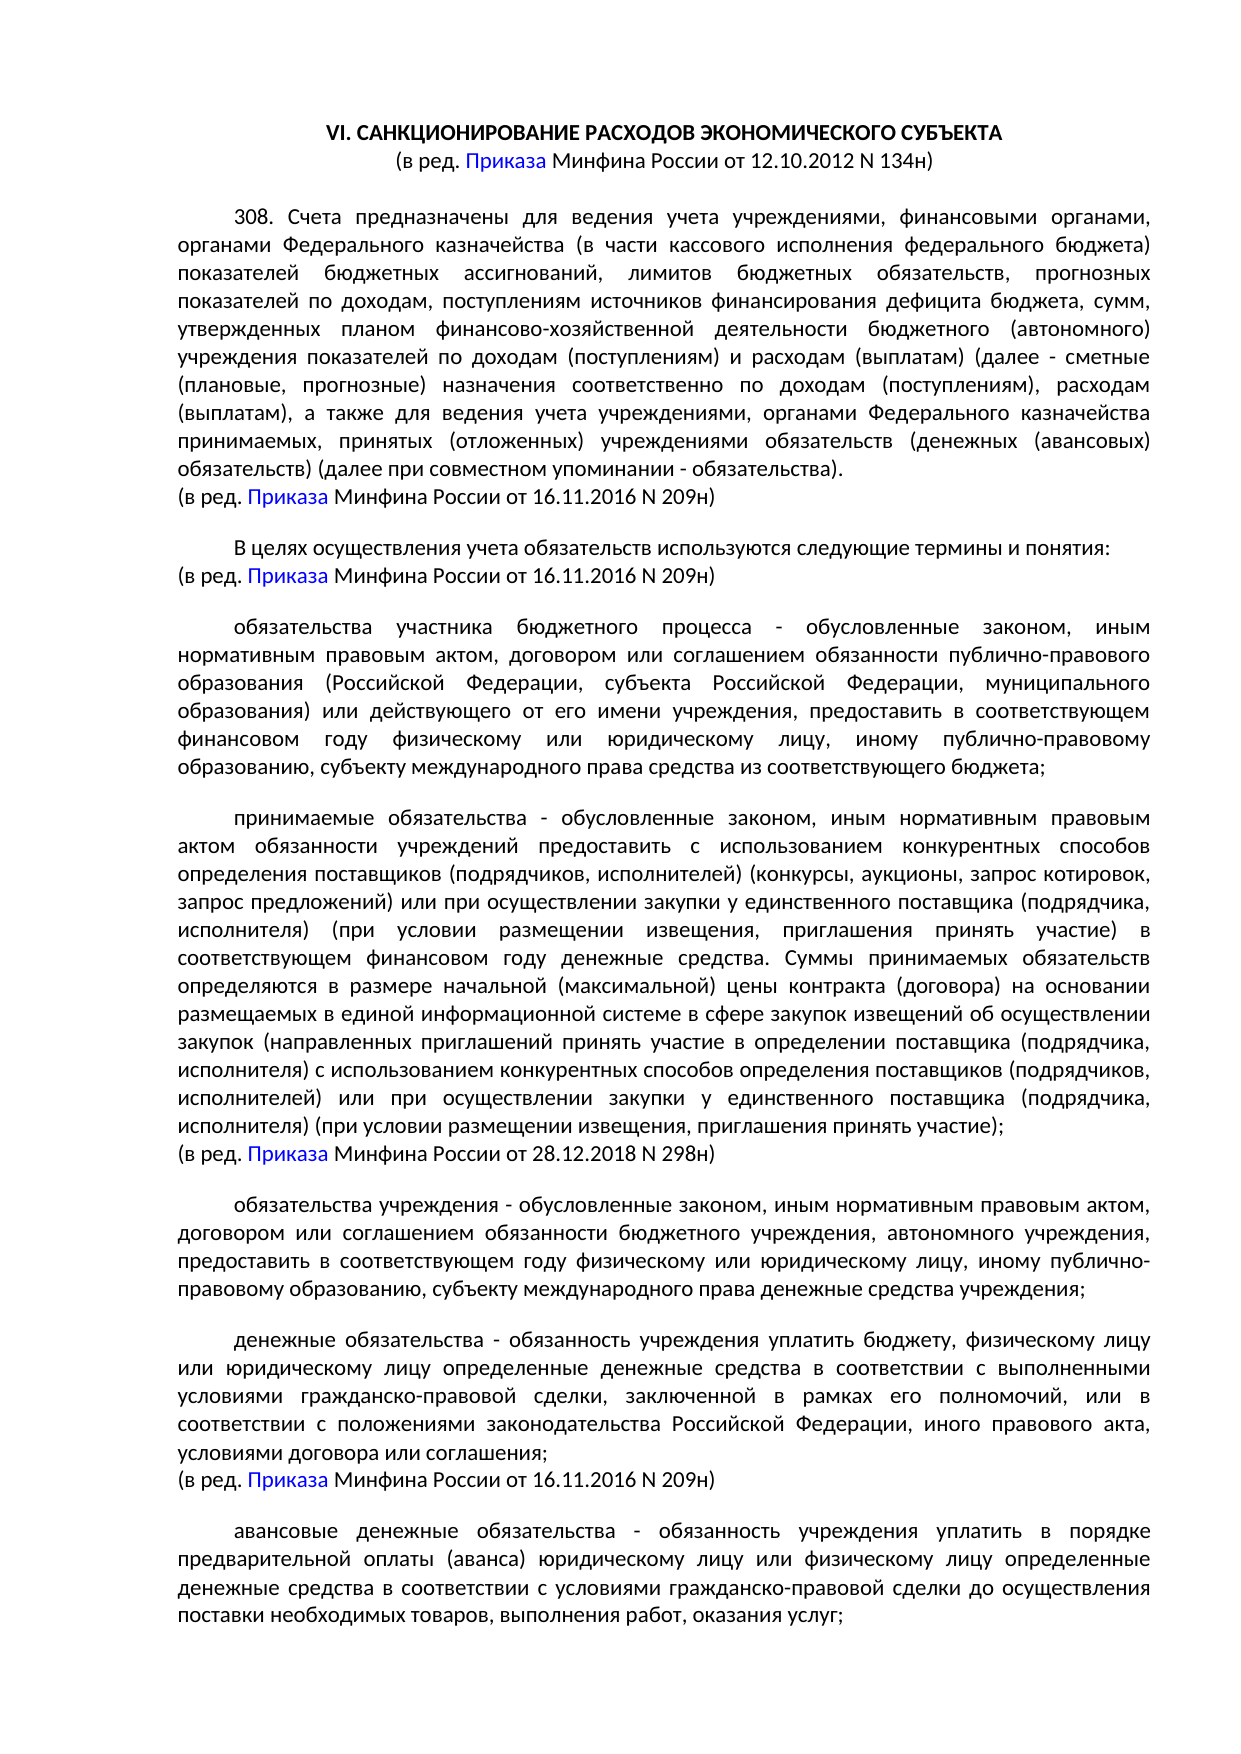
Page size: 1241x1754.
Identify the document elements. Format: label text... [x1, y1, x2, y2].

text (в ред. Приказа Минфина России от 16.11.2016 N 209н) [177, 561, 1152, 589]
title VI. САНКЦИОНИРОВАНИЕ РАСХОДОВ ЭКОНОМИЧЕСКОГО СУБЪЕКТА [177, 118, 1152, 146]
text обязательства учреждения - обусловленные законом, иным нормативным правовым актом, договором или соглашением обязанности бюджетного учреждения, автономного учреждения, предоставить в соответствующем году физическому или юридическому лицу, иному публично-правовому образованию, субъекту международного права денежные средства учреждения; [177, 1191, 1152, 1303]
text 308. Счета предназначены для ведения учета учреждениями, финансовыми органами, органами Федерального казначейства (в части кассового исполнения федерального бюджета) показателей бюджетных ассигнований, лимитов бюджетных обязательств, прогнозных показателей по доходам, поступлениям источников финансирования дефицита бюджета, сумм, утвержденных планом финансово-хозяйственной деятельности бюджетного (автономного) учреждения показателей по доходам (поступлениям) и расходам (выплатам) (далее - сметные (плановые, прогнозные) назначения соответственно по доходам (поступлениям), расходам (выплатам), а также для ведения учета учреждениями, органами Федерального казначейства принимаемых, принятых (отложенных) учреждениями обязательств (денежных (авансовых) обязательств) (далее при совместном упоминании - обязательства). [177, 202, 1152, 482]
text авансовые денежные обязательства - обязанность учреждения уплатить в порядке предварительной оплаты (аванса) юридическому лицу или физическому лицу определенные денежные средства в соответствии с условиями гражданско-правовой сделки до осуществления поставки необходимых товаров, выполнения работ, оказания услуг; [177, 1517, 1152, 1629]
text (в ред. Приказа Минфина России от 16.11.2016 N 209н) [177, 482, 1152, 510]
text денежные обязательства - обязанность учреждения уплатить бюджету, физическому лицу или юридическому лицу определенные денежные средства в соответствии с выполненными условиями гражданско-правовой сделки, заключенной в рамках его полномочий, или в соответствии с положениями законодательства Российской Федерации, иного правового акта, условиями договора или соглашения; [177, 1326, 1152, 1466]
text (в ред. Приказа Минфина России от 28.12.2018 N 298н) [177, 1139, 1152, 1168]
text принимаемые обязательства - обусловленные законом, иным нормативным правовым актом обязанности учреждений предоставить с использованием конкурентных способов определения поставщиков (подрядчиков, исполнителей) (конкурсы, аукционы, запрос котировок, запрос предложений) или при осуществлении закупки у единственного поставщика (подрядчика, исполнителя) (при условии размещении извещения, приглашения принять участие) в соответствующем финансовом году денежные средства. Суммы принимаемых обязательств определяются в размере начальной (максимальной) цены контракта (договора) на основании размещаемых в единой информационной системе в сфере закупок извещений об осуществлении закупок (направленных приглашений принять участие в определении поставщика (подрядчика, исполнителя) с использованием конкурентных способов определения поставщиков (подрядчиков, исполнителей) или при осуществлении закупки у единственного поставщика (подрядчика, исполнителя) (при условии размещении извещения, приглашения принять участие); [177, 803, 1152, 1139]
text (в ред. Приказа Минфина России от 12.10.2012 N 134н) [177, 146, 1152, 174]
text В целях осуществления учета обязательств используются следующие термины и понятия: [177, 533, 1152, 561]
text обязательства участника бюджетного процесса - обусловленные законом, иным нормативным правовым актом, договором или соглашением обязанности публично-правового образования (Российской Федерации, субъекта Российской Федерации, муниципального образования) или действующего от его имени учреждения, предоставить в соответствующем финансовом году физическому или юридическому лицу, иному публично-правовому образованию, субъекту международного права средства из соответствующего бюджета; [177, 612, 1152, 780]
text (в ред. Приказа Минфина России от 16.11.2016 N 209н) [177, 1466, 1152, 1494]
